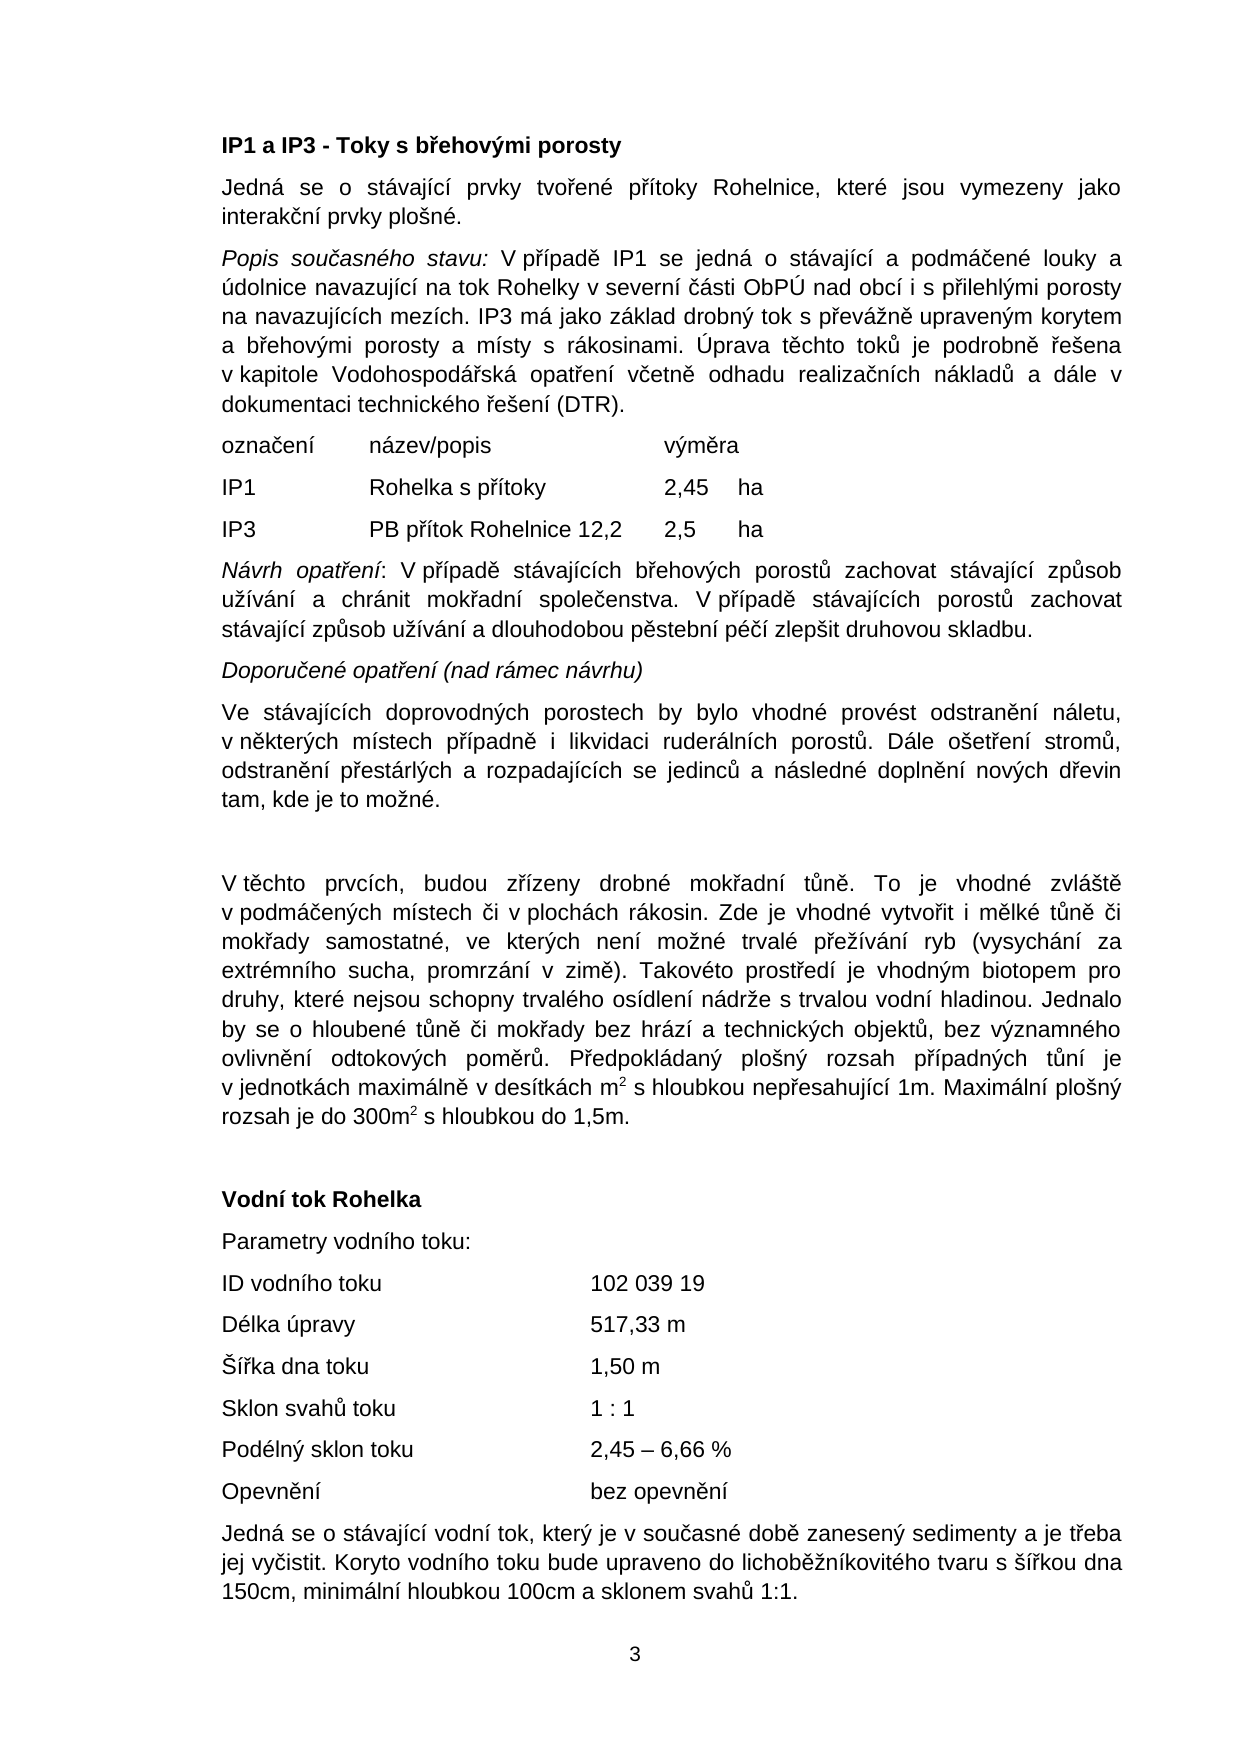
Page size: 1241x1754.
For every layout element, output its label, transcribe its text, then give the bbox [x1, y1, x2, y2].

text IP3 PB přítok Rohelnice 12,2 2,5 ha [148, 514, 1122, 543]
text Podélný sklon toku 2,45 – 6,66 % [148, 1434, 1122, 1464]
text Návrh opatření: V případě stávajících břehových porostů zachovat stávající způsob užívání a chránit mokřadní společenstva. V případě stávajících porostů zachovat stávající způsob užívání a dlouhodobou pěstební péčí zlepšit druhovou skladbu. [221, 555, 1122, 643]
text IP1 a IP3 - Toky s břehovými porosty [148, 130, 1122, 159]
text Opevnění bez opevnění [148, 1476, 1122, 1505]
text Jedná se o stávající vodní tok, který je v současné době zanesený sedimenty a je třeba jej vyčistit. Koryto vodního toku bude upraveno do lichoběžníkovitého tvaru s šířkou dna 150cm, minimální hloubkou 100cm a sklonem svahů 1:1. [221, 1518, 1122, 1605]
text Ve stávajících doprovodných porostech by bylo vhodné provést odstranění náletu, v některých místech případně i likvidaci ruderálních porostů. Dále ošetření stromů, odstranění přestárlých a rozpadajících se jedinců a následné doplnění nových dřevin tam, kde je to možné. [221, 697, 1122, 814]
text Popis současného stavu: V případě IP1 se jedná o stávající a podmáčené louky a údolnice navazující na tok Rohelky v severní části ObPÚ nad obcí i s přilehlými porosty na navazujících mezích. IP3 má jako základ drobný tok s převážně upraveným korytem a břehovými porosty a místy s rákosinami. Úprava těchto toků je podrobně řešena v kapitole Vodohospodářská opatření včetně odhadu realizačních nákladů a dále v dokumentaci technického řešení (DTR). [221, 243, 1122, 418]
text označení název/popis výměra [148, 430, 1122, 459]
text Parametry vodního toku: [148, 1226, 1122, 1255]
text Délka úpravy 517,33 m [148, 1309, 1122, 1339]
text Sklon svahů toku 1 : 1 [148, 1393, 1122, 1422]
text Vodní tok Rohelka [148, 1184, 1122, 1214]
text Šířka dna toku 1,50 m [148, 1351, 1122, 1380]
text Jedná se o stávající prvky tvořené přítoky Rohelnice, které jsou vymezeny jako interakční prvky plošné. [221, 172, 1122, 230]
text V těchto prvcích, budou zřízeny drobné mokřadní tůně. To je vhodné zvláště v podmáčených místech či v plochách rákosin. Zde je vhodné vytvořit i mělké tůně či mokřady samostatné, ve kterých není možné trvalé přežívání ryb (vysychání za extrémního sucha, promrzání v zimě). Takovéto prostředí je vhodným biotopem pro druhy, které nejsou schopny trvalého osídlení nádrže s trvalou vodní hladinou. Jednalo by se o hloubené tůně či mokřady bez hrází a technických objektů, bez významného ovlivnění odtokových poměrů. Předpokládaný plošný rozsah případných tůní je v jednotkách maximálně v desítkách m2 s hloubkou nepřesahující 1m. Maximální plošný rozsah je do 300m2 s hloubkou do 1,5m. [221, 868, 1122, 1130]
text Doporučené opatření (nad rámec návrhu) [148, 655, 1122, 684]
text ID vodního toku 102 039 19 [148, 1268, 1122, 1297]
text IP1 Rohelka s přítoky 2,45 ha [148, 472, 1122, 501]
